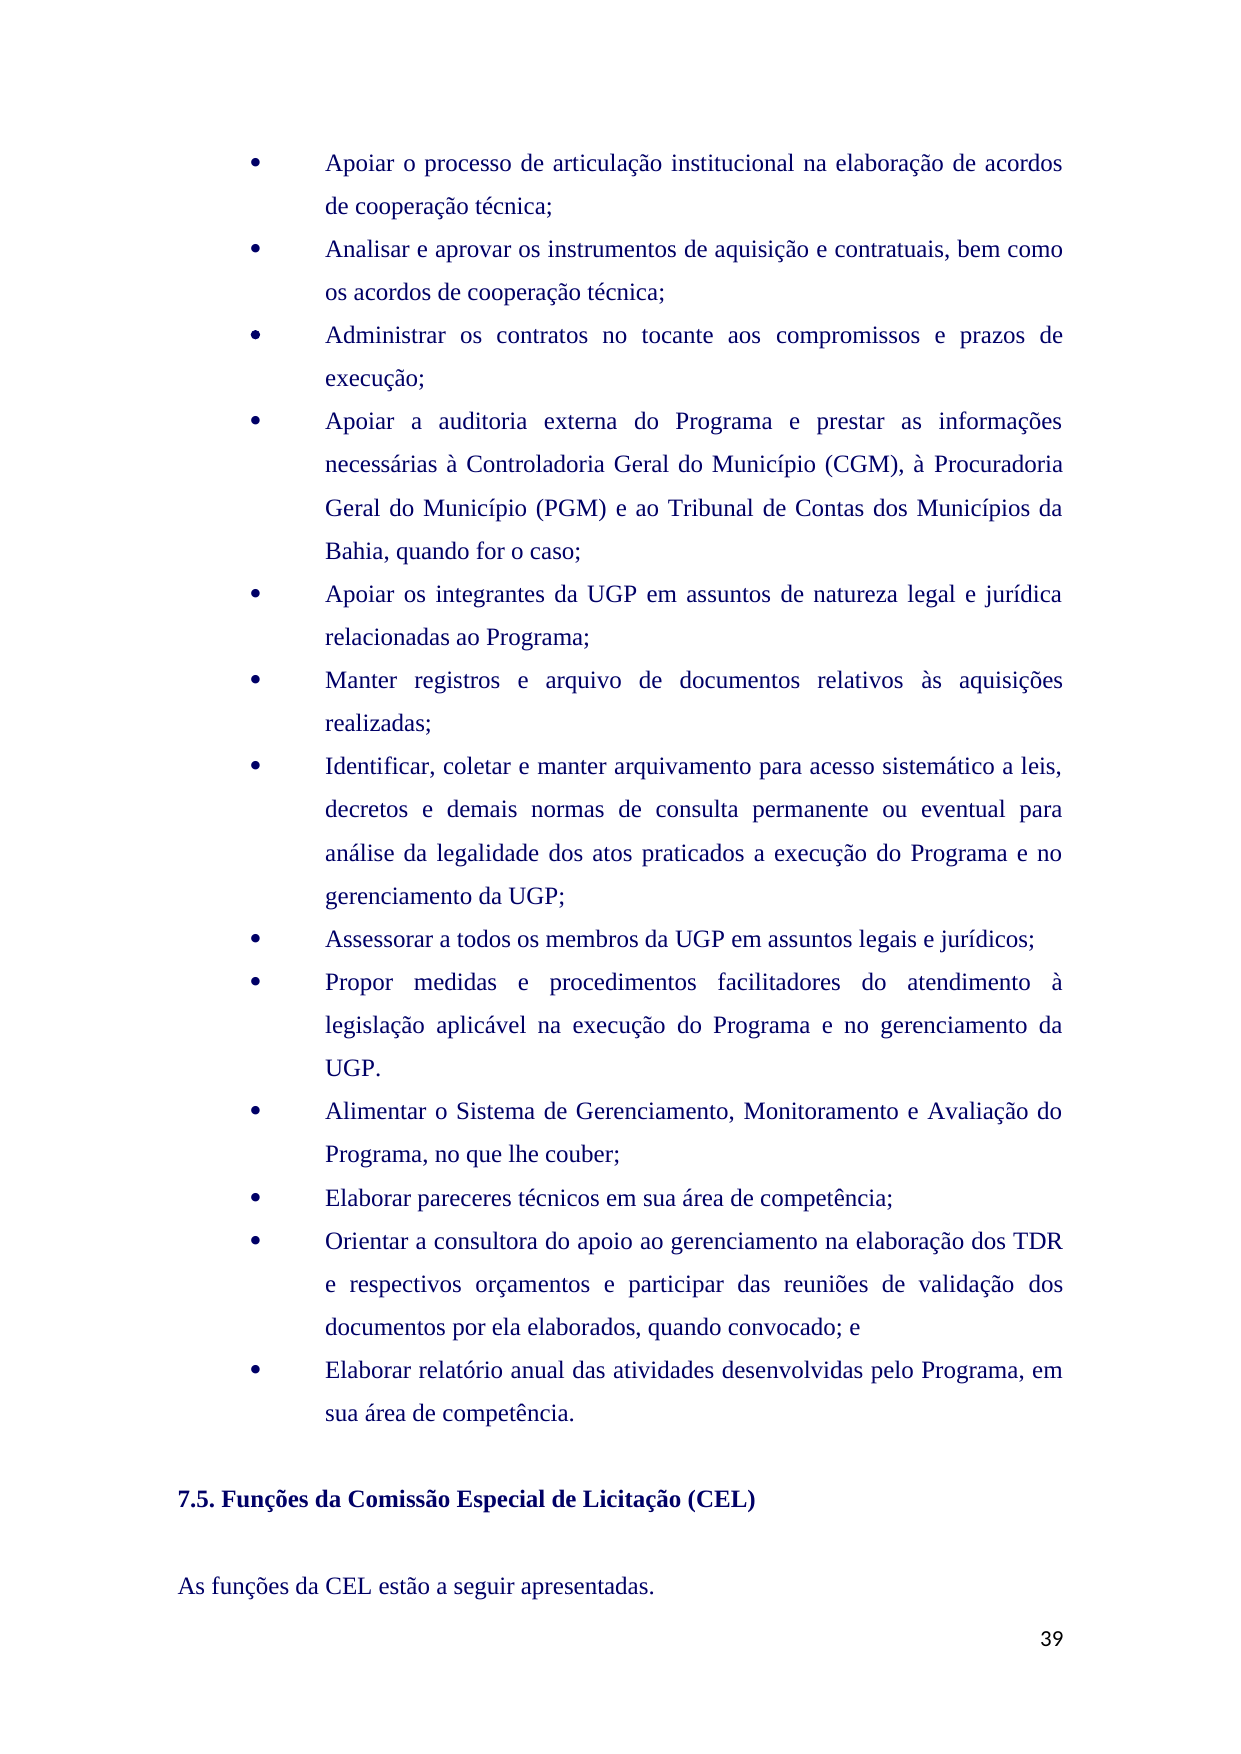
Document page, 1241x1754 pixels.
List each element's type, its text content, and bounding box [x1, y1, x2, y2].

list Apoiar os integrantes da UGP em assuntos de natureza legal e jurídica relacionadas ao Programa; [251, 579, 1063, 651]
list Assessorar a todos os membros da UGP em assuntos legais e jurídicos; [251, 924, 1063, 953]
text As funções da CEL estão a seguir apresentadas. [177, 1571, 1063, 1599]
list Apoiar o processo de articulação institucional na elaboração de acordos de cooperação técnica; [251, 148, 1063, 219]
list Analisar e aprovar os instrumentos de aquisição e contratuais, bem como os acordos de cooperação técnica; [251, 234, 1063, 306]
list Apoiar a auditoria externa do Programa e prestar as informações necessárias à Controladoria Geral do Município (CGM), à Procuradoria Geral do Município (PGM) e ao Tribunal de Contas dos Municípios da Bahia, quando for o caso; [251, 406, 1063, 564]
list Elaborar relatório anual das atividades desenvolvidas pelo Programa, em sua área de competência. [251, 1355, 1063, 1427]
list Elaborar pareceres técnicos em sua área de competência; [251, 1183, 1063, 1211]
list Manter registros e arquivo de documentos relativos às aquisições realizadas; [251, 665, 1063, 737]
list Administrar os contratos no tocante aos compromissos e prazos de execução; [251, 320, 1063, 392]
list Propor medidas e procedimentos facilitadores do atendimento à legislação aplicável na execução do Programa e no gerenciamento da UGP. [251, 967, 1063, 1082]
text 7.5. Funções da Comissão Especial de Licitação (CEL) [177, 1484, 1063, 1513]
list Identificar, coletar e manter arquivamento para acesso sistemático a leis, decretos e demais normas de consulta permanente ou eventual para análise da legalidade dos atos praticados a execução do Programa e no gerenciamento da UGP; [251, 751, 1063, 909]
list Orientar a consultora do apoio ao gerenciamento na elaboração dos TDR e respectivos orçamentos e participar das reuniões de validação dos documentos por ela elaborados, quando convocado; e [251, 1226, 1063, 1341]
list Alimentar o Sistema de Gerenciamento, Monitoramento e Avaliação do Programa, no que lhe couber; [251, 1096, 1063, 1168]
